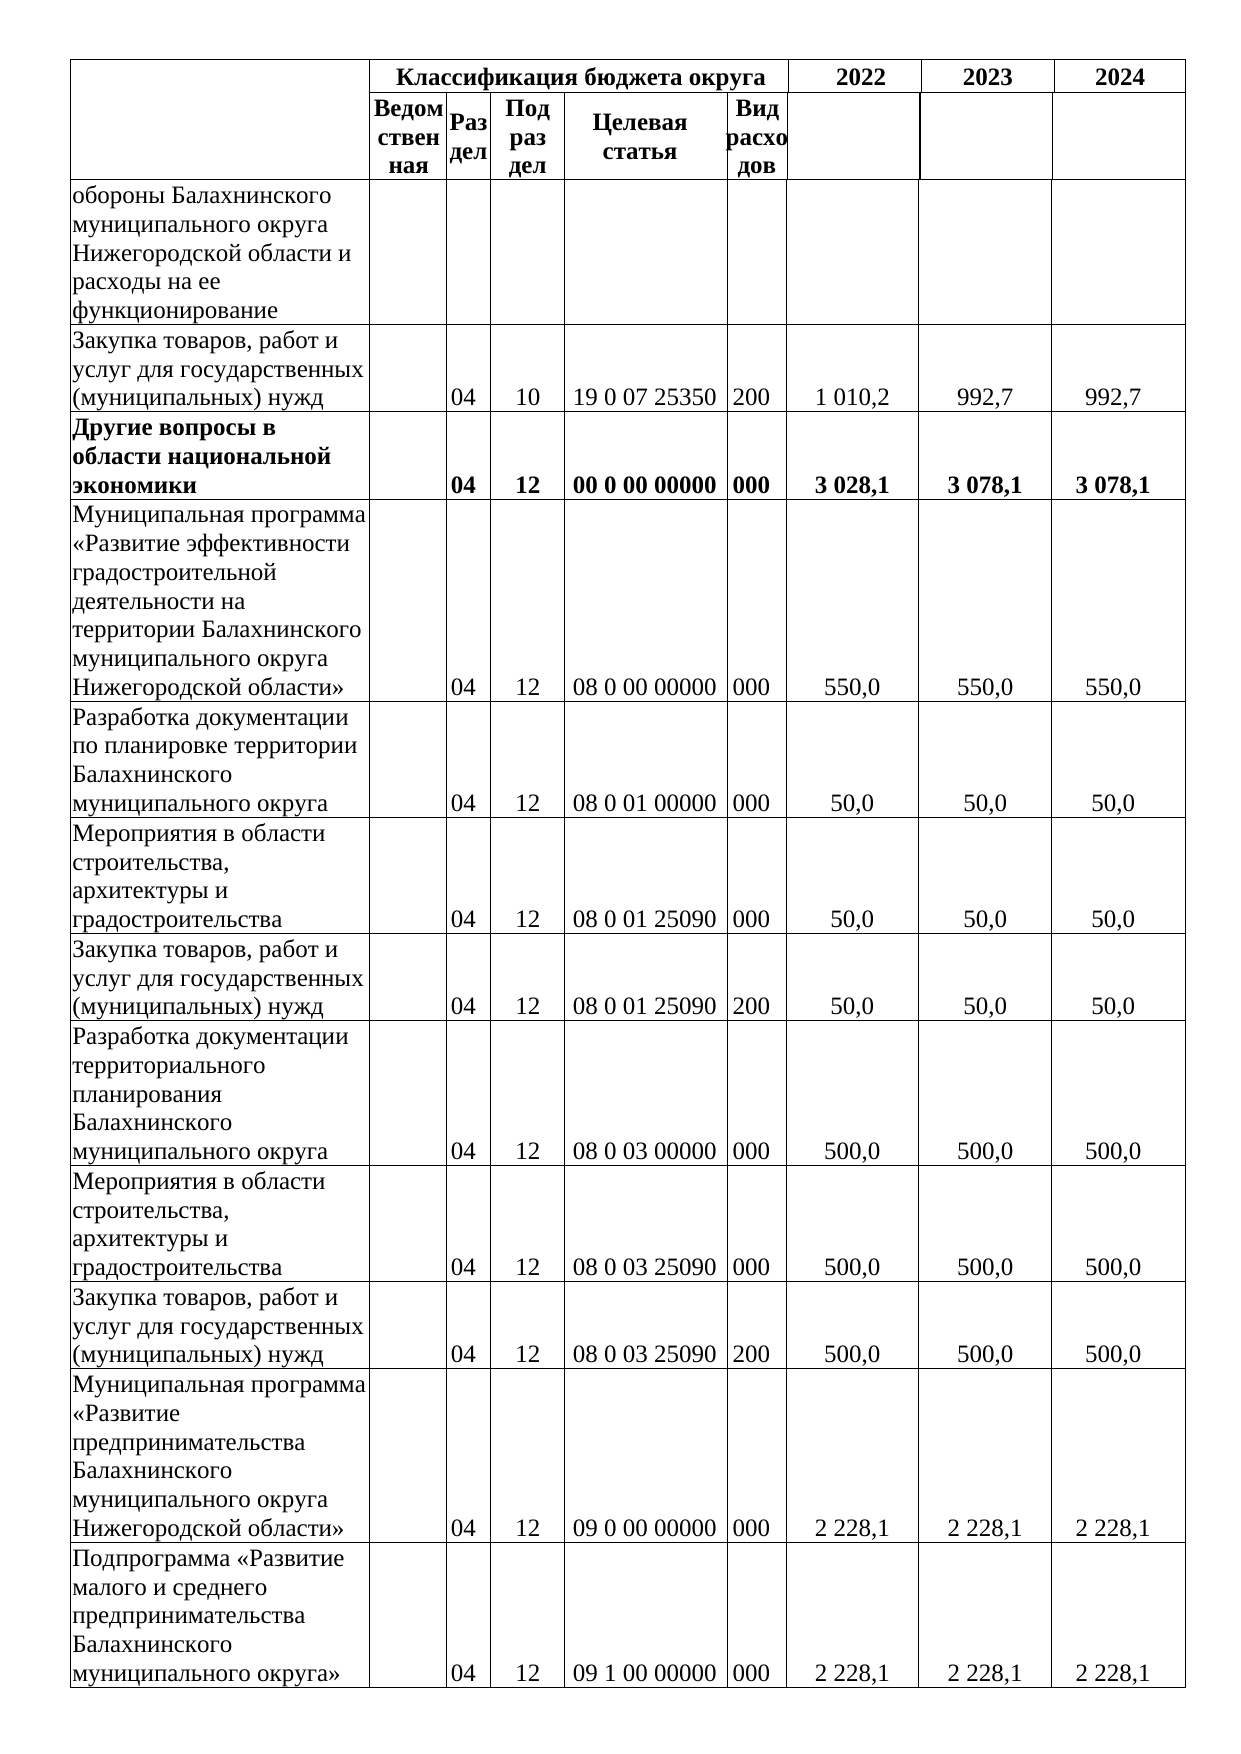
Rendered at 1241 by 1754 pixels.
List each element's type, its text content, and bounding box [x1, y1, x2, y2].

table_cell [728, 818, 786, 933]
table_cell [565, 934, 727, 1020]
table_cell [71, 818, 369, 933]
table_cell [921, 93, 1052, 179]
table_header [71, 60, 369, 179]
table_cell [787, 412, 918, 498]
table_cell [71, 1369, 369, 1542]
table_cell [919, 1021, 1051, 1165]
table_cell Вид расхо дов [728, 93, 787, 179]
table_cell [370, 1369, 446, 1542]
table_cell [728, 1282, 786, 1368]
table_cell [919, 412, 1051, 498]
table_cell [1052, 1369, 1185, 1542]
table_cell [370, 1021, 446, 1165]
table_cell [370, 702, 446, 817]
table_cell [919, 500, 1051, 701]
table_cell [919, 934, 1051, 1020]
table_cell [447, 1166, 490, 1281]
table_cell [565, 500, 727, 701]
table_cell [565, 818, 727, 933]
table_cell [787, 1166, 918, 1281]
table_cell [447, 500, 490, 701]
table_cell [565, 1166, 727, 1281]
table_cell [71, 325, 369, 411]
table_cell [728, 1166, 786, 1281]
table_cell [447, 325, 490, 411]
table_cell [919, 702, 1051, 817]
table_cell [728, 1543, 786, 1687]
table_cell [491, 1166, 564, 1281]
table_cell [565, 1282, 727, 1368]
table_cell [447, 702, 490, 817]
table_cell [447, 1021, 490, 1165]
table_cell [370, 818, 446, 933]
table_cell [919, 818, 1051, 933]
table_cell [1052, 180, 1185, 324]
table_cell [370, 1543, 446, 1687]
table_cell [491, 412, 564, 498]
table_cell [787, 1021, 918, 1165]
table_header 2024 [1055, 60, 1185, 92]
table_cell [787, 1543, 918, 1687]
table_cell Ведом ствен ная [370, 93, 446, 179]
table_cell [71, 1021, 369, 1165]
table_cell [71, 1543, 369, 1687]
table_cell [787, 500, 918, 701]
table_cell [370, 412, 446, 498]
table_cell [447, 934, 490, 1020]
table_cell [1053, 93, 1185, 179]
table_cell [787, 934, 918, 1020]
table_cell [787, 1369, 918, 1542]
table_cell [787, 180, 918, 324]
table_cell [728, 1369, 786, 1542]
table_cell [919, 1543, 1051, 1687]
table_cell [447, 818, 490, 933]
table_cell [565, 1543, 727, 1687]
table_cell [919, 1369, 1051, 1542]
table_header Классификация бюджета округа [370, 60, 788, 92]
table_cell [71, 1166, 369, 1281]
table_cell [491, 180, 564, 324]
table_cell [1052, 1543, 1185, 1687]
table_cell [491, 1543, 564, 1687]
table_cell Целевая статья [565, 93, 727, 179]
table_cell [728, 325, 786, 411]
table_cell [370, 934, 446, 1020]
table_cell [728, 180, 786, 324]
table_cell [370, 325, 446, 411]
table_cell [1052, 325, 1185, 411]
table_header 2022 [789, 60, 921, 92]
table_header 2023 [922, 60, 1054, 92]
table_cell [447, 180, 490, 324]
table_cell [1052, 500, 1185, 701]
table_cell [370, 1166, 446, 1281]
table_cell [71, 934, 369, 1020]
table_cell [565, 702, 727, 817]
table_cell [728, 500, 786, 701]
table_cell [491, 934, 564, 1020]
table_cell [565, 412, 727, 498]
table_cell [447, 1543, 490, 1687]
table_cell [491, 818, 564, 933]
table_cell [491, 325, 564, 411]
table_cell [788, 93, 919, 179]
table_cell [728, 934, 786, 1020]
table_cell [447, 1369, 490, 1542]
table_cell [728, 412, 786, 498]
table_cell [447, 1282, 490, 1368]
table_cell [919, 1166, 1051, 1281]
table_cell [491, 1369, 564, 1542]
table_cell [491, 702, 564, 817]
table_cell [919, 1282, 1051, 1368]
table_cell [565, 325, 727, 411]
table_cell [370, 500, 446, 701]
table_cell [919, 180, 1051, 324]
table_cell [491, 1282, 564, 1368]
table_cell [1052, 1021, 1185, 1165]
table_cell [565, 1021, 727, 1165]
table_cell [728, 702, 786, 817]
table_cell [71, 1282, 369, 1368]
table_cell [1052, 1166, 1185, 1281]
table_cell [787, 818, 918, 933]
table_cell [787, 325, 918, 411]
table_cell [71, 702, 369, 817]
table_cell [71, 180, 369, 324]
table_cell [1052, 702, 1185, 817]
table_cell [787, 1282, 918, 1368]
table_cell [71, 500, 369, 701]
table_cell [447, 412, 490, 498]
table_cell Раз дел [447, 93, 490, 179]
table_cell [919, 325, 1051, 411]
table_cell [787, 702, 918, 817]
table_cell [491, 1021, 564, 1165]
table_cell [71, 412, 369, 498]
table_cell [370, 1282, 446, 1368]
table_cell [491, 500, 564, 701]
table_cell Под раз дел [491, 93, 564, 179]
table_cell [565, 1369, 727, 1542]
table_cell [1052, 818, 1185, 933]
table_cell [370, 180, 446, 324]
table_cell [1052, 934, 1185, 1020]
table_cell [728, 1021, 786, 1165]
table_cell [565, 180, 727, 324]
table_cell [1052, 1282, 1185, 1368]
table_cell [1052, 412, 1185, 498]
